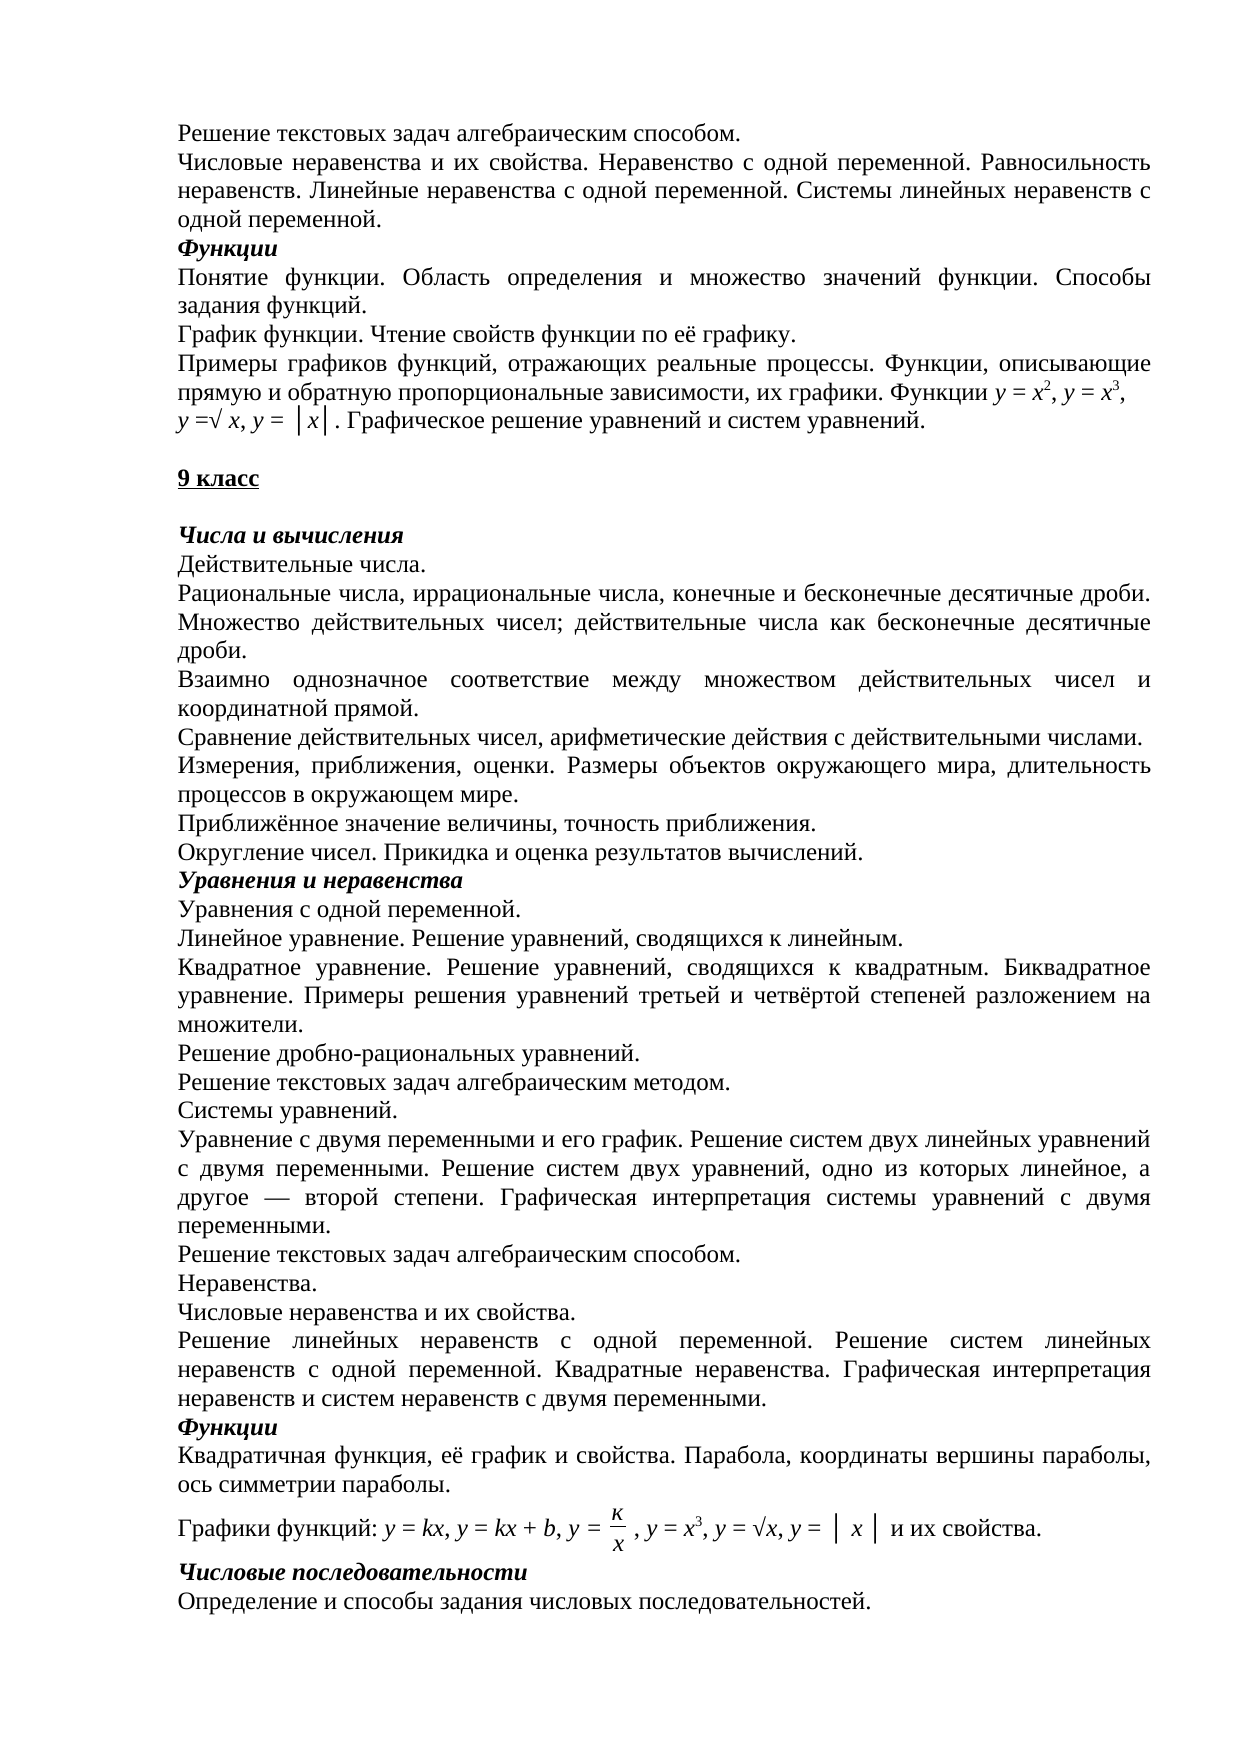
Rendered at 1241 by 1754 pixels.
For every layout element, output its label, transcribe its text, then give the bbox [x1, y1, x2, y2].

text Квадратичная функция, её график и свойства. Парабола, координаты вершины параболы, ось симметрии параболы. [177, 1441, 1152, 1498]
text 9 класс [177, 463, 1152, 492]
text Числовые неравенства и их свойства. Неравенство с одной переменной. Равносильность неравенств. Линейные неравенства с одной переменной. Системы линейных неравенств с одной переменной. [177, 147, 1152, 233]
text Округление чисел. Прикидка и оценка результатов вычислений. [177, 837, 1152, 866]
text Уравнения и неравенства [177, 866, 1152, 894]
text Измерения, приближения, оценки. Размеры объектов окружающего мира, длительность процессов в окружающем мире. [177, 751, 1152, 808]
text Сравнение действительных чисел, арифметические действия с действительными числами. [177, 722, 1152, 751]
text Числа и вычисления [177, 521, 1152, 549]
text Действительные числа. [177, 549, 1152, 578]
text Рациональные числа, иррациональные числа, конечные и бесконечные десятичные дроби. Множество действительных чисел; действительные числа как бесконечные десятичные дроби. [177, 578, 1152, 664]
text Приближённое значение величины, точность приближения. [177, 808, 1152, 837]
text Числовые неравенства и их свойства. [177, 1297, 1152, 1326]
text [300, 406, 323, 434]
text y =√ x, y = │х│. Графическое решение уравнений и систем уравнений. [325, 406, 1152, 434]
text Линейное уравнение. Решение уравнений, сводящихся к линейным. [177, 923, 1152, 952]
text Системы уравнений. [177, 1096, 1152, 1124]
text Определение и способы задания числовых последовательностей. [177, 1586, 1152, 1614]
text Графики функций: y = kx, y = kx + b, y = , y = x3, y = √x, y = │ х │ и их свойства. [177, 1498, 1152, 1557]
text Решение линейных неравенств с одной переменной. Решение систем линейных неравенств с одной переменной. Квадратные неравенства. Графическая интерпретация неравенств и систем неравенств с двумя переменными. [177, 1326, 1152, 1412]
text Числовые последовательности [177, 1557, 1152, 1586]
text Примеры графиков функций, отражающих реальные процессы. Функции, описывающие прямую и обратную пропорциональные зависимости, их графики. Функции y = x2, y = x3, [177, 348, 1152, 406]
text Решение текстовых задач алгебраическим способом. [177, 118, 1152, 147]
text Неравенства. [177, 1268, 1152, 1297]
text Функции [177, 1412, 1152, 1441]
text Уравнения с одной переменной. [177, 894, 1152, 923]
text Взаимно однозначное соответствие между множеством действительных чисел и координатной прямой. [177, 664, 1152, 722]
text Решение текстовых задач алгебраическим методом. [177, 1067, 1152, 1096]
text График функции. Чтение свойств функции по её графику. [177, 319, 1152, 348]
text Квадратное уравнение. Решение уравнений, сводящихся к квадратным. Биквадратное уравнение. Примеры решения уравнений третьей и четвёртой степеней разложением на множители. [177, 952, 1152, 1038]
text Функции [177, 233, 1152, 262]
text Решение дробно-рациональных уравнений. [177, 1038, 1152, 1067]
text Понятие функции. Область определения и множество значений функции. Способы задания функций. [177, 262, 1152, 319]
text Уравнение с двумя переменными и его график. Решение систем двух линейных уравнений с двумя переменными. Решение систем двух уравнений, одно из которых линейное, а другое — второй степени. Графическая интерпретация системы уравнений с двумя переменными. [177, 1124, 1152, 1239]
text Решение текстовых задач алгебраическим способом. [177, 1239, 1152, 1268]
